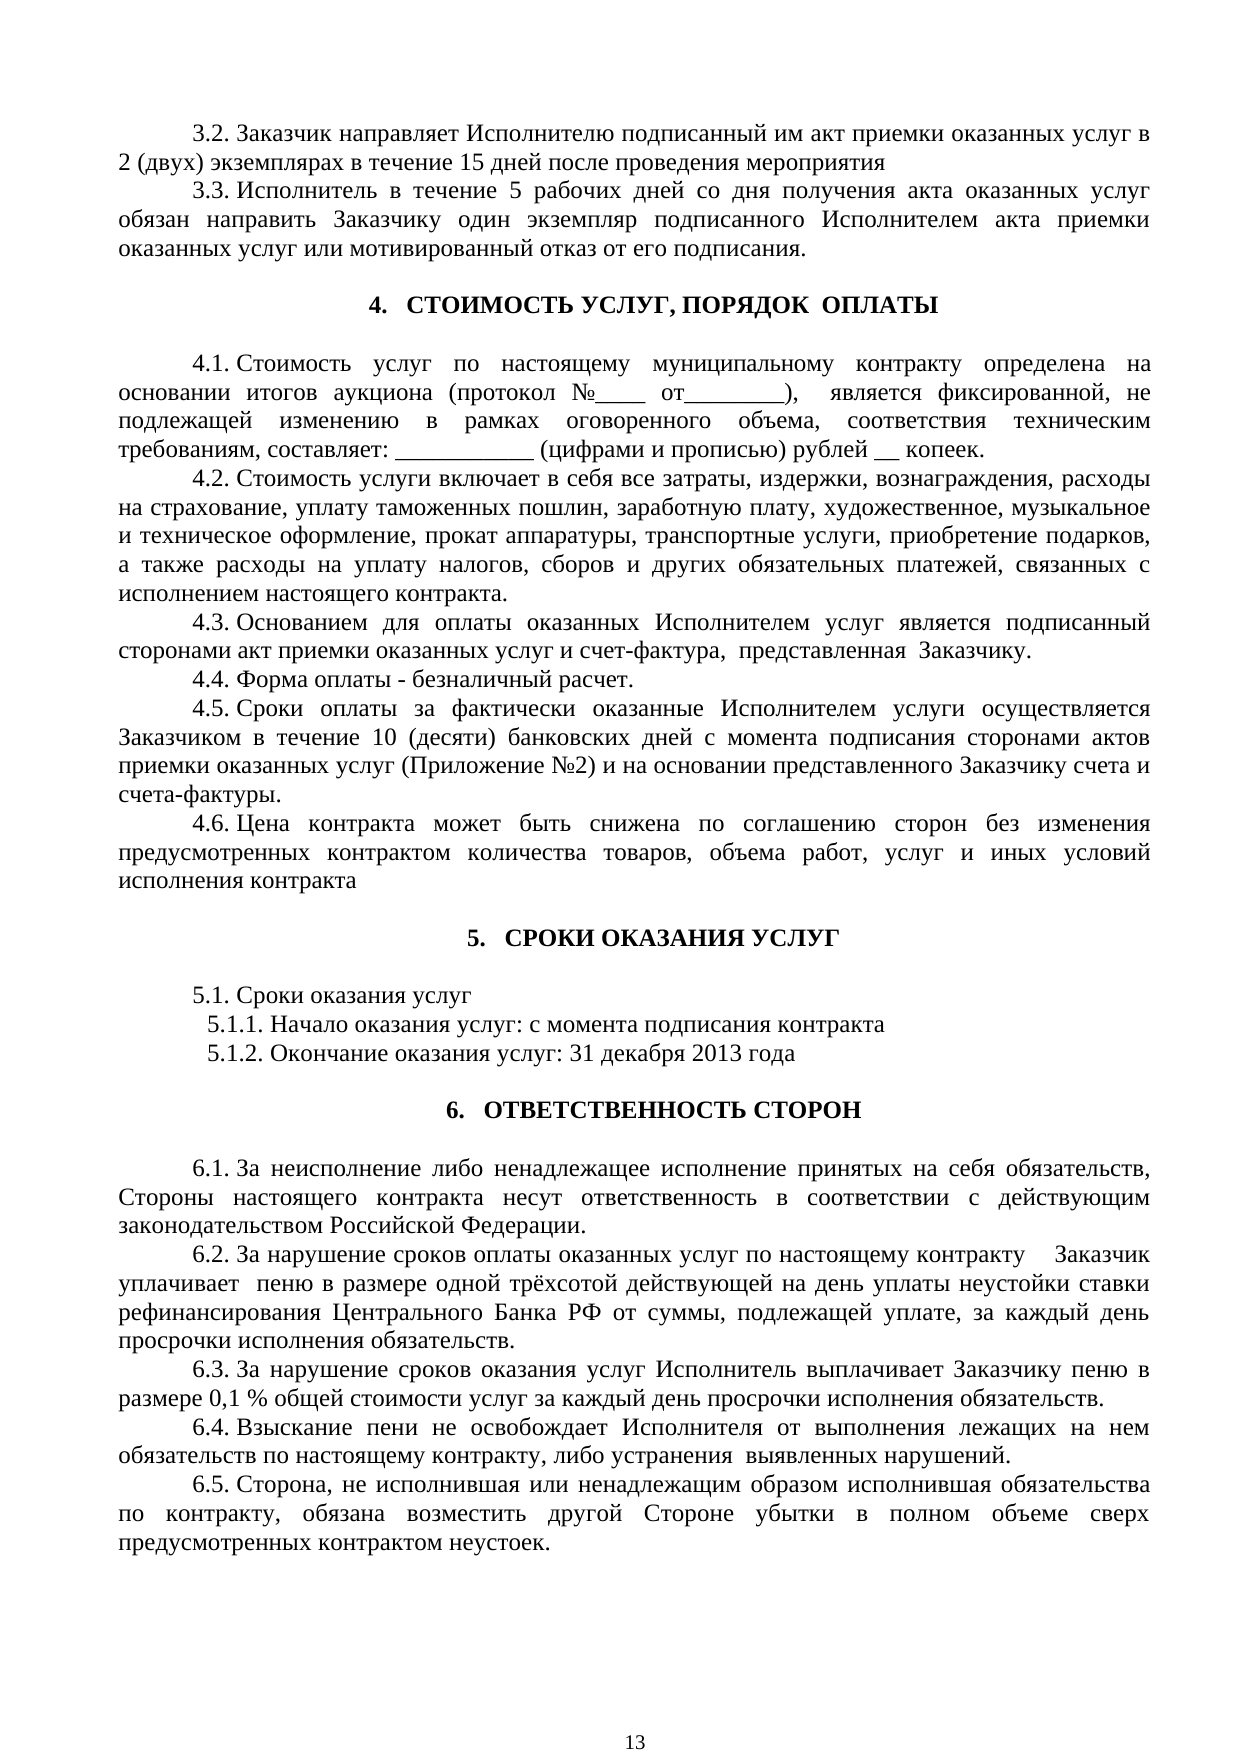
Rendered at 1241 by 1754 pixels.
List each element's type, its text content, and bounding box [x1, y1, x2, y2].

list Форма оплаты - безналичный расчет. [118, 664, 1152, 693]
list Взыскание пени не освобождает Исполнителя от выполнения лежащих на нем обязательств по настоящему контракту, либо устранения выявленных нарушений. [118, 1412, 1152, 1469]
list СТОИМОСТЬ УСЛУГ, ПОРЯДОК ОПЛАТЫ [156, 291, 1152, 319]
list Исполнитель в течение 5 рабочих дней со дня получения акта оказанных услуг обязан направить Заказчику один экземпляр подписанного Исполнителем акта приемки оказанных услуг или мотивированный отказ от его подписания. [118, 176, 1152, 262]
list Стоимость услуг по настоящему муниципальному контракту определена на основании итогов аукциона (протокол №____ от________), является фиксированной, не подлежащей изменению в рамках оговоренного объема, соответствия техническим требованиям, составляет: ___________ (цифрами и прописью) рублей __ копеек. [118, 348, 1152, 463]
list За нарушение сроков оплаты оказанных услуг по настоящему контракту Заказчик уплачивает пеню в размере одной трёхсотой действующей на день уплаты неустойки ставки рефинансирования Центрального Банка РФ от суммы, подлежащей уплате, за каждый день просрочки исполнения обязательств. [118, 1239, 1152, 1354]
list СРОКИ ОКАЗАНИЯ УСЛУГ [156, 923, 1152, 952]
text 5.1.1. Начало оказания услуг: с момента подписания контракта [192, 1009, 1152, 1038]
text 5.1.2. Окончание оказания услуг: 31 декабря 2013 года [192, 1038, 1152, 1067]
list ОТВЕТСТВЕННОСТЬ СТОРОН [156, 1096, 1152, 1124]
list Сроки оплаты за фактически оказанные Исполнителем услуги осуществляется Заказчиком в течение 10 (десяти) банковских дней с момента подписания сторонами актов приемки оказанных услуг (Приложение №2) и на основании представленного Заказчику счета и счета-фактуры. [118, 693, 1152, 808]
list Заказчик направляет Исполнителю подписанный им акт приемки оказанных услуг в 2 (двух) экземплярах в течение 15 дней после проведения мероприятия [118, 118, 1152, 176]
list За неисполнение либо ненадлежащее исполнение принятых на себя обязательств, Стороны настоящего контракта несут ответственность в соответствии с действующим законодательством Российской Федерации. [118, 1153, 1152, 1239]
list Сроки оказания услуг [192, 981, 1152, 1009]
list Стоимость услуги включает в себя все затраты, издержки, вознаграждения, расходы на страхование, уплату таможенных пошлин, заработную плату, художественное, музыкальное и техническое оформление, прокат аппаратуры, транспортные услуги, приобретение подарков, а также расходы на уплату налогов, сборов и других обязательных платежей, связанных с исполнением настоящего контракта. [118, 463, 1152, 607]
list Основанием для оплаты оказанных Исполнителем услуг является подписанный сторонами акт приемки оказанных услуг и счет-фактура, представленная Заказчику. [118, 607, 1152, 664]
list Цена контракта может быть снижена по соглашению сторон без изменения предусмотренных контрактом количества товаров, объема работ, услуг и иных условий исполнения контракта [118, 808, 1152, 894]
list За нарушение сроков оказания услуг Исполнитель выплачивает Заказчику пеню в размере 0,1 % общей стоимости услуг за каждый день просрочки исполнения обязательств. [118, 1354, 1152, 1412]
list Сторона, не исполнившая или ненадлежащим образом исполнившая обязательства по контракту, обязана возместить другой Стороне убытки в полном объеме сверх предусмотренных контрактом неустоек. [118, 1469, 1152, 1556]
